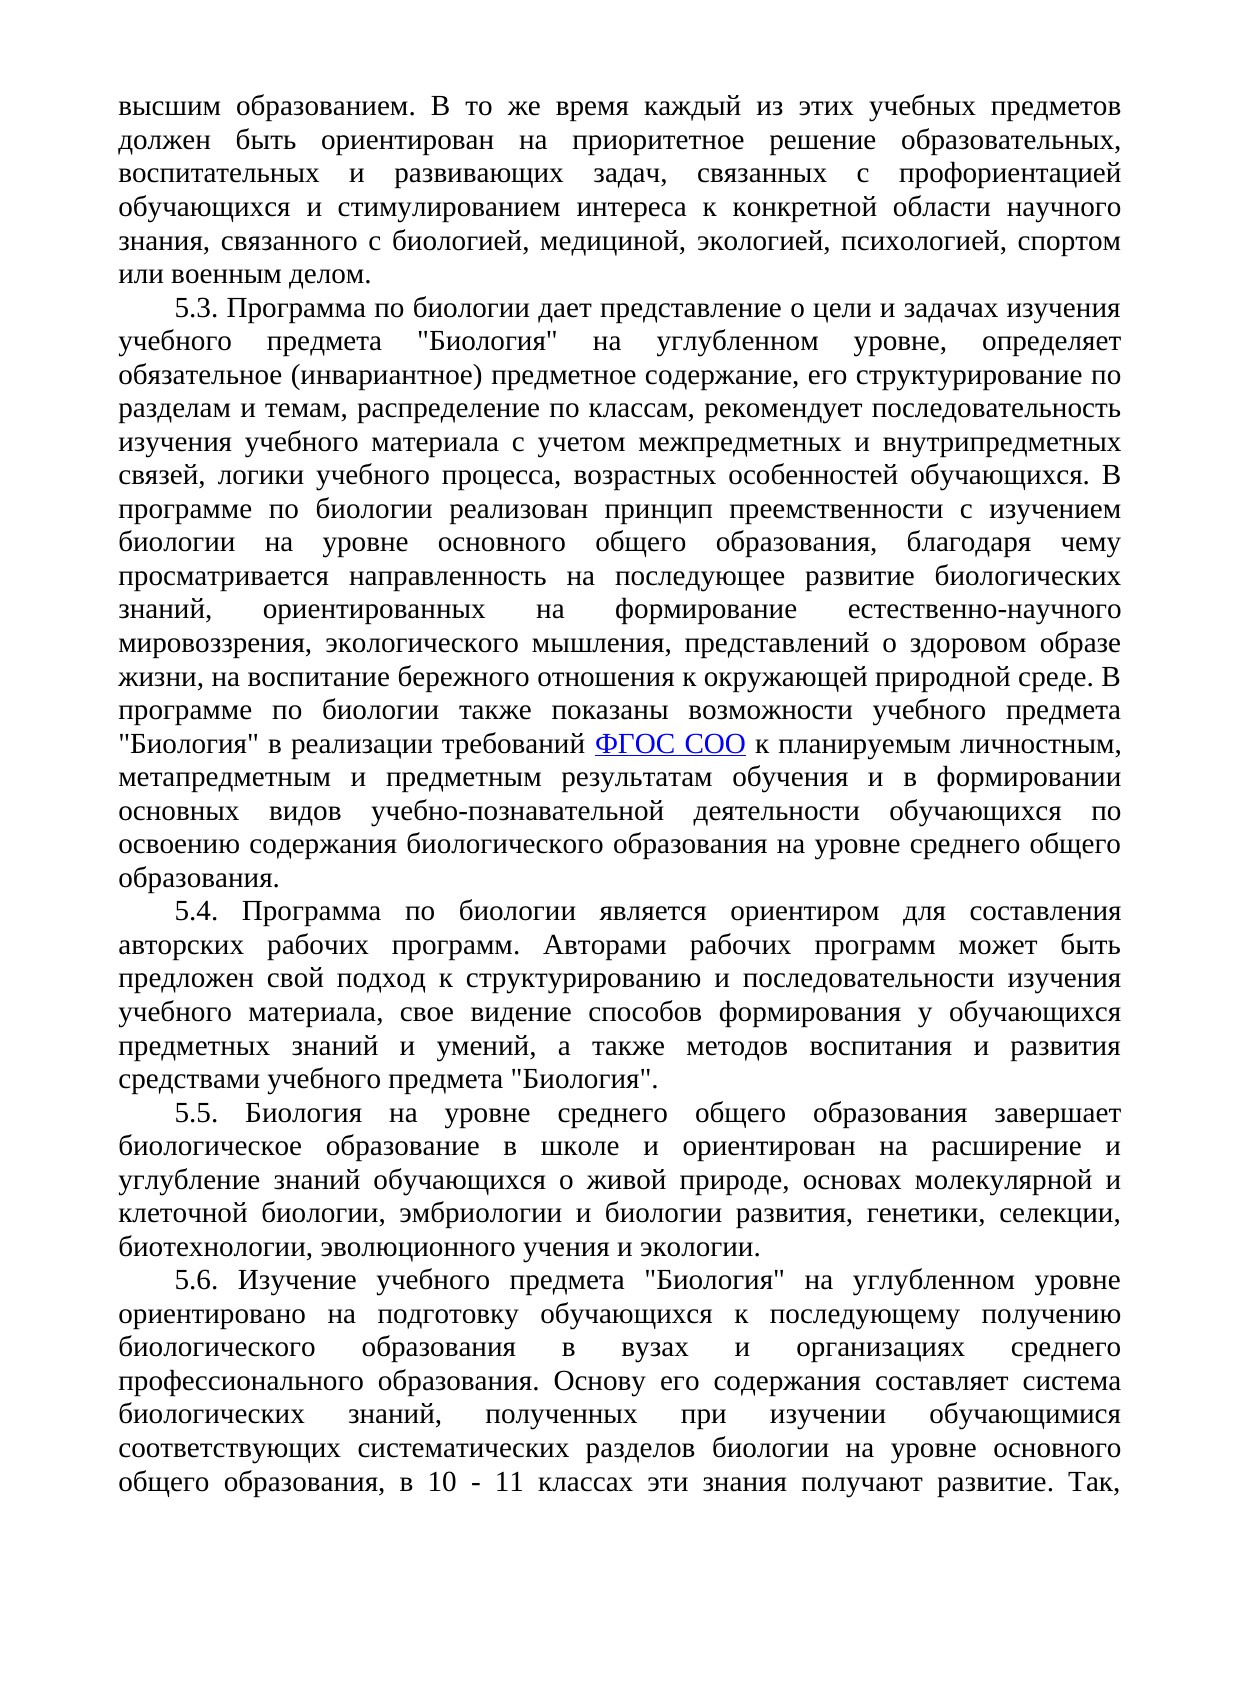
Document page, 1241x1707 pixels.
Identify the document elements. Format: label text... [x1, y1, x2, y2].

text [118, 88, 1122, 290]
text 5.3. Программа по биологии дает представление о цели и задачах изучения учебного предмета "Биология" на углубленном уровне, определяет обязательное (инвариантное) предметное содержание, его структурирование по разделам и темам, распределение по классам, рекомендует последовательность изучения учебного материала с учетом межпредметных и внутрипредметных связей, логики учебного процесса, возрастных особенностей обучающихся. В программе по биологии реализован принцип преемственности с изучением биологии на уровне основного общего образования, благодаря чему просматривается направленность на последующее развитие биологических знаний, ориентированных на формирование естественно-научного мировоззрения, экологического мышления, представлений о здоровом образе жизни, на воспитание бережного отношения к окружающей природной среде. В программе по биологии также показаны возможности учебного предмета "Биология" в реализации требований ФГОС СОО к планируемым личностным, метапредметным и предметным результатам обучения и в формировании основных видов учебно-познавательной деятельности обучающихся по освоению содержания биологического образования на уровне среднего общего образования. [118, 290, 1122, 893]
text 5.5. Биология на уровне среднего общего образования завершает биологическое образование в школе и ориентирован на расширение и углубление знаний обучающихся о живой природе, основах молекулярной и клеточной биологии, эмбриологии и биологии развития, генетики, селекции, биотехнологии, эволюционного учения и экологии. [118, 1095, 1122, 1262]
text 5.4. Программа по биологии является ориентиром для составления авторских рабочих программ. Авторами рабочих программ может быть предложен свой подход к структурированию и последовательности изучения учебного материала, свое видение способов формирования у обучающихся предметных знаний и умений, а также методов воспитания и развития средствами учебного предмета "Биология". [118, 893, 1122, 1095]
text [118, 1262, 1122, 1497]
